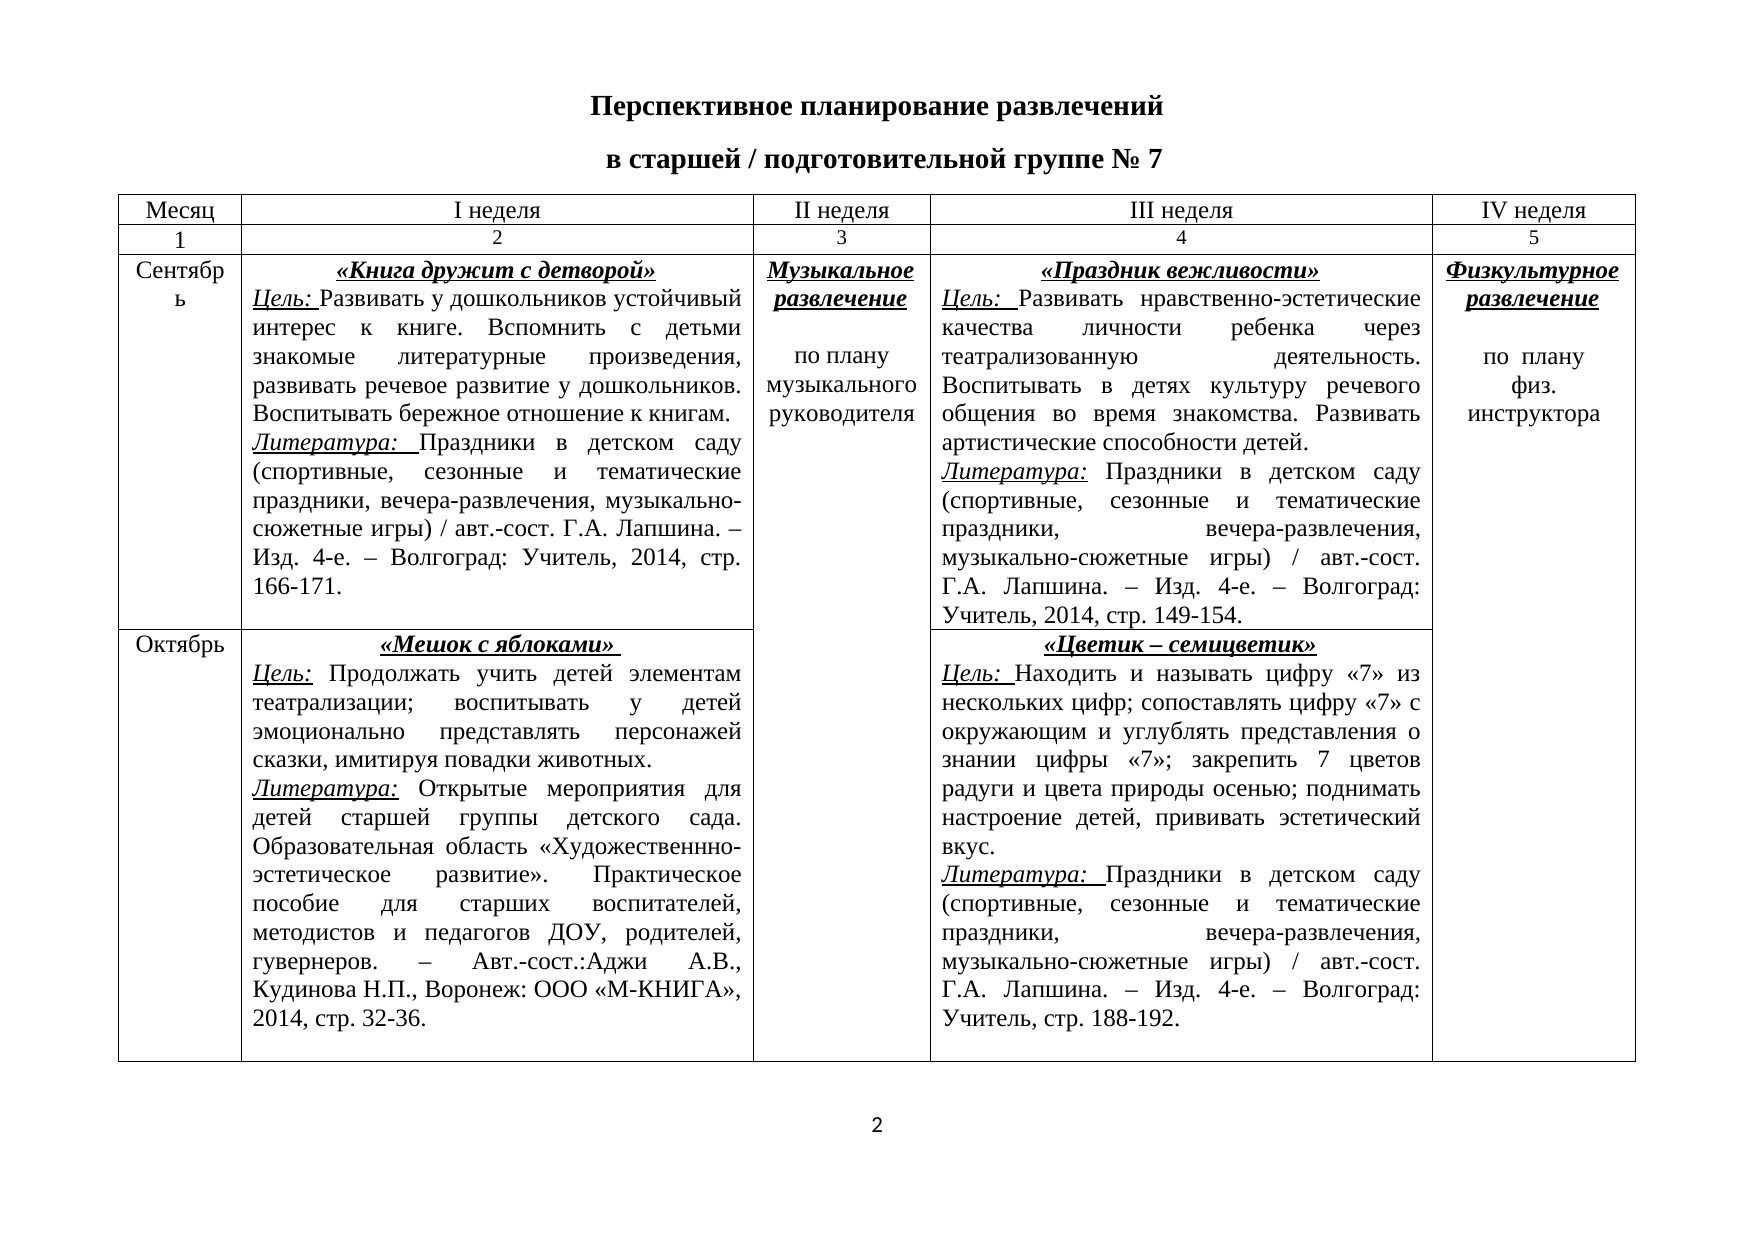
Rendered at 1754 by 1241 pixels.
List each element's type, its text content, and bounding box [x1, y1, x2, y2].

table_cell Музыкальное развлечение по плану музыкального руководителя [754, 255, 930, 1061]
table_cell 1 [119, 225, 241, 254]
table_cell «Книга дружит с детворой» Цель: Развивать у дошкольников устойчивый интерес к книге. Вспомнить с детьми знакомые литературные произведения, развивать речевое развитие у дошкольников. Воспитывать бережное отношение к книгам. Литература: Праздники в детском саду (спортивные, сезонные и тематические праздники, вечера-развлечения, музыкально-сюжетные игры) / авт.-сост. Г.А. Лапшина. – Изд. 4-е. – Волгоград: Учитель, 2014, стр. 166-171. [242, 255, 753, 628]
table_cell Сентябрь [119, 255, 241, 628]
table_cell 5 [1433, 225, 1635, 254]
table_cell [931, 630, 1432, 1061]
table_header IV неделя [1433, 195, 1635, 224]
text Перспективное планирование развлечений [118, 88, 1636, 122]
table_header I неделя [242, 195, 753, 224]
table_cell «Праздник вежливости» Цель: Развивать нравственно-эстетические качества личности ребенка через театрализованную деятельность. Воспитывать в детях культуру речевого общения во время знакомства. Развивать артистические способности детей. Литература: Праздники в детском саду (спортивные, сезонные и тематические праздники, вечера-развлечения, музыкально-сюжетные игры) / авт.-сост. Г.А. Лапшина. – Изд. 4-е. – Волгоград: Учитель, 2014, стр. 149-154. [931, 255, 1432, 628]
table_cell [242, 630, 753, 1061]
table_header Месяц [119, 195, 241, 224]
table_cell Октябрь [119, 630, 241, 1061]
table_header III неделя [931, 195, 1432, 224]
text в старшей / подготовительной группе № 7 [118, 141, 1636, 175]
table_cell 2 [242, 225, 753, 254]
table_header II неделя [754, 195, 930, 224]
table_cell Физкультурное развлечение по плану физ. инструктора [1433, 255, 1635, 1061]
table_cell 4 [931, 225, 1432, 254]
table_cell 3 [754, 225, 930, 254]
